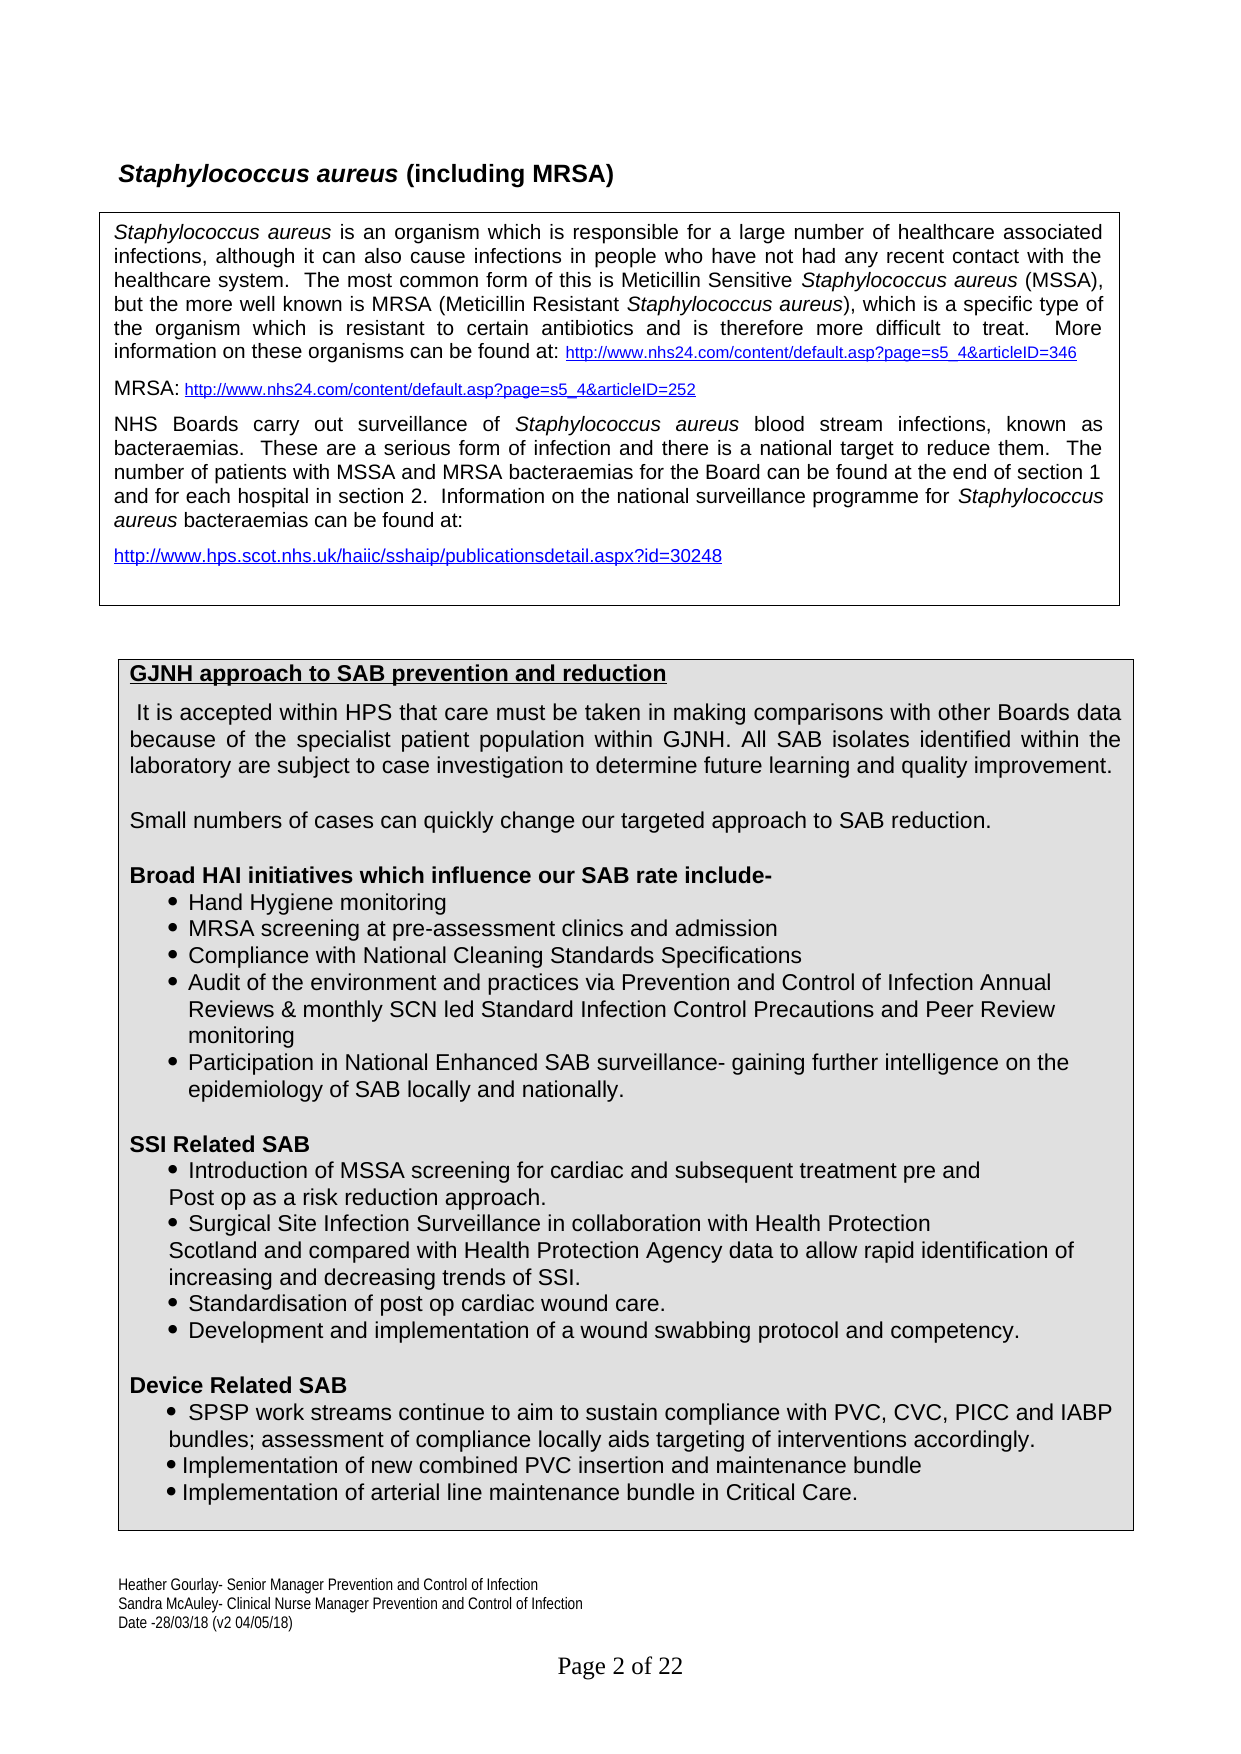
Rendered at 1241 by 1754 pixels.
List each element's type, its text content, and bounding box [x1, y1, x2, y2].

text Staphylococcus aureus (including MRSA) [118, 159, 1122, 188]
table_header GJNH approach to SAB prevention and reduction It is accepted within HPS that care must be taken in making comparisons with other Boards data because of the specialist patient population within GJNH. All SAB isolates identified within the laboratory are subject to case investigation to determine future learning and quality improvement. Small numbers of cases can quickly change our targeted approach to SAB reduction. Broad HAI initiatives which influence our SAB rate include- Hand Hygiene monitoring MRSA screening at pre-assessment clinics and admission Compliance with National Cleaning Standards Specifications Audit of the environment and practices via Prevention and Control of Infection Annual Reviews & monthly SCN led Standard Infection Control Precautions and Peer Review monitoring Participation in National Enhanced SAB surveillance- gaining further intelligence on the epidemiology of SAB locally and nationally. SSI Related SAB Introduction of MSSA screening for cardiac and subsequent treatment pre and Post op as a risk reduction approach. Surgical Site Infection Surveillance in collaboration with Health Protection and compared with Health Protection Agency data to allow rapid identification of increasing and decreasing trends of SSI. Standardisation of post op cardiac wound care. Development and implementation of a wound swabbing protocol and competency. Device Related SAB SPSP work streams continue to aim to sustain compliance with PVC, CVC, PICC and IABP bundles; assessment of compliance locally aids targeting of interventions accordingly. Implementation of new combined PVC insertion and maintenance bundle Implementation of arterial line maintenance bundle in Critical Care. [119, 660, 1133, 1530]
